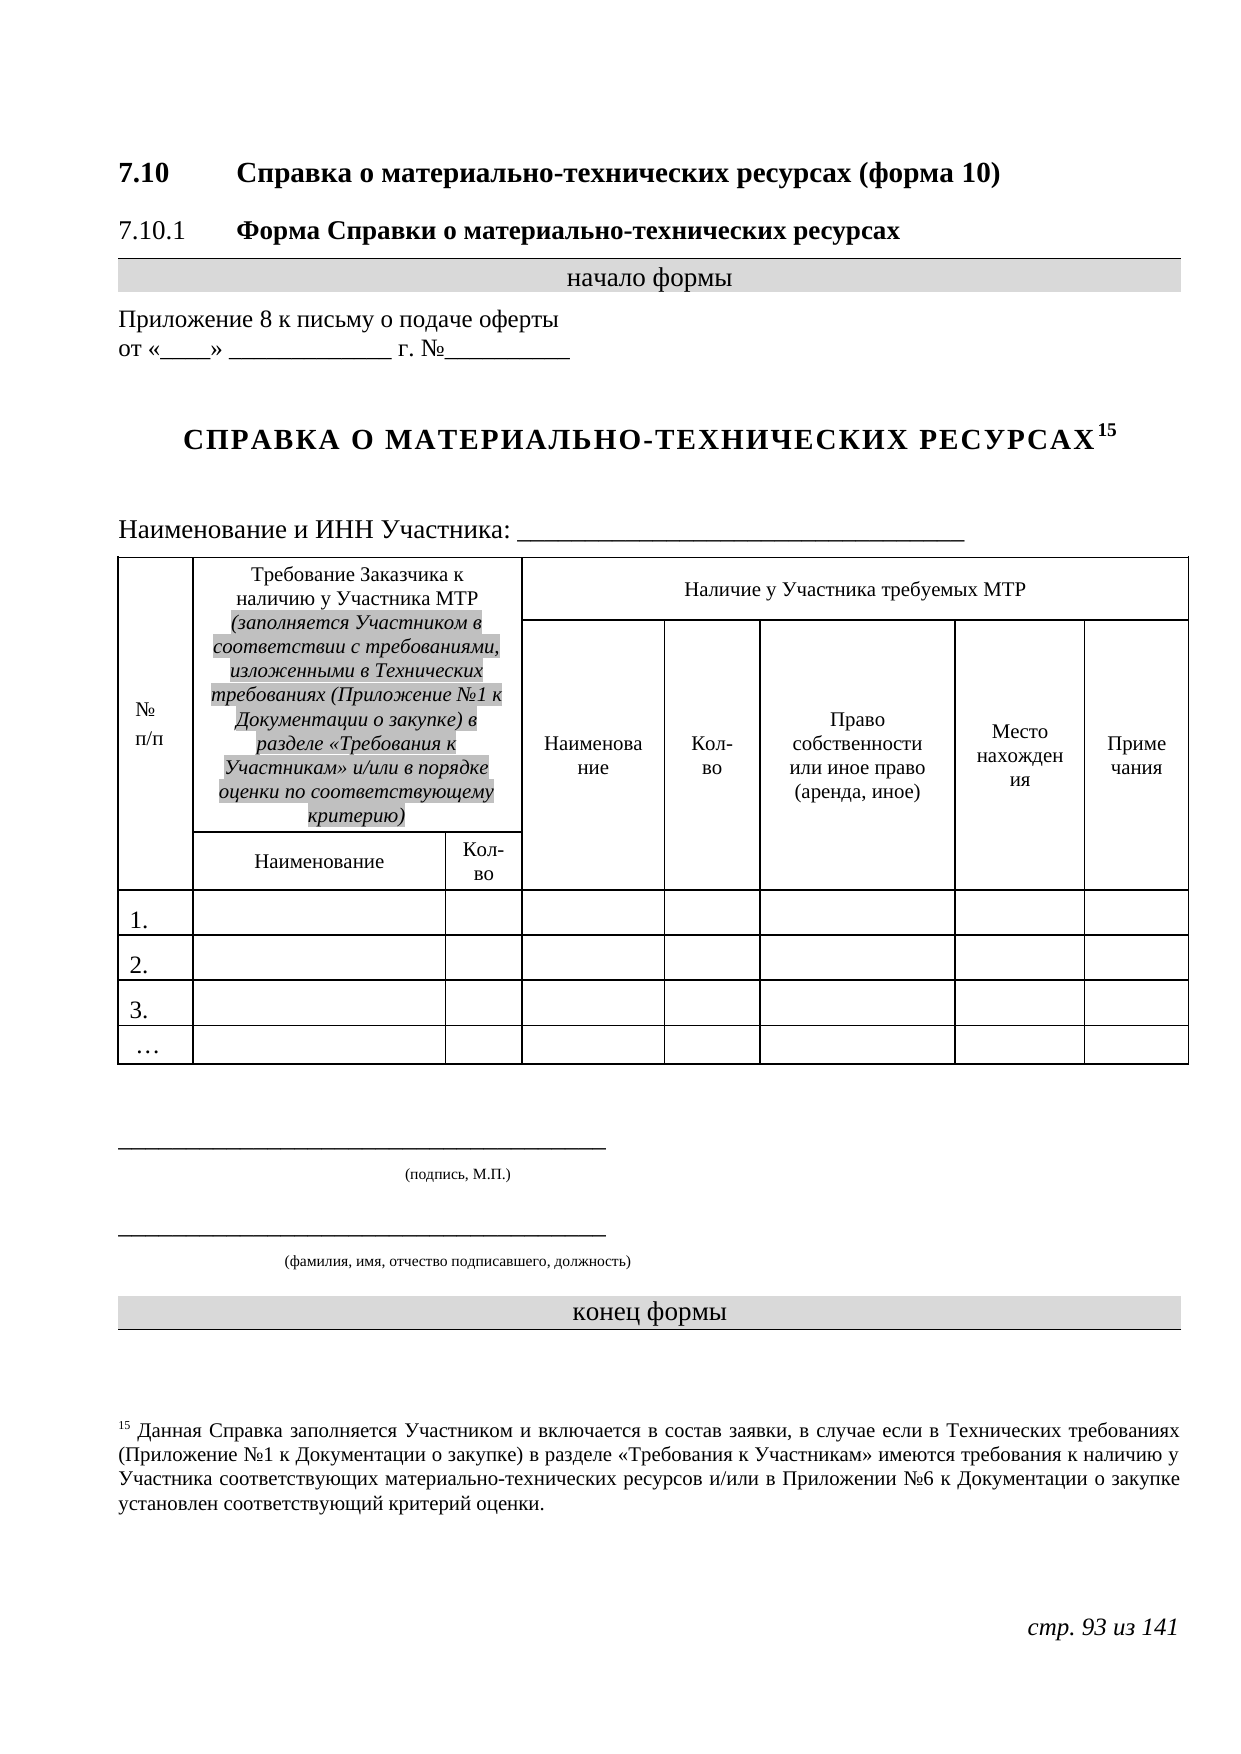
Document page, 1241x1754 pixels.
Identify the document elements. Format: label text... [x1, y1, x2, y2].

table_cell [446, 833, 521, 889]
text (подпись, М.П.) [118, 1164, 797, 1196]
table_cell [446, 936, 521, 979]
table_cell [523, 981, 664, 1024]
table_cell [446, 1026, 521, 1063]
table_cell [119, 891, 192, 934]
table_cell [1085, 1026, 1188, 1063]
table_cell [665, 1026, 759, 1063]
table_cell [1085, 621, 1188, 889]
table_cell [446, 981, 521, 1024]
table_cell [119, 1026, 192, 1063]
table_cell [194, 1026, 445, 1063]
text (фамилия, имя, отчество подписавшего, должность) [118, 1252, 797, 1283]
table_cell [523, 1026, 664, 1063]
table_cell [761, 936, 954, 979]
text конец формы [118, 1296, 1181, 1329]
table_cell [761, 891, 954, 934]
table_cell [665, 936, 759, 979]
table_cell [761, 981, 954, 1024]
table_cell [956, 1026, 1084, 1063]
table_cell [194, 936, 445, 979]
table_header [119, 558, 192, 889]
text Справка о материально-технических ресурсах [118, 418, 1181, 457]
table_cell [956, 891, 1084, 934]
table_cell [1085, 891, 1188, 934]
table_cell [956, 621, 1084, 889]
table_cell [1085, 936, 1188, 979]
text начало формы [118, 259, 1181, 292]
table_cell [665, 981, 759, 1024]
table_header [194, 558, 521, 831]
text Форма Справки о материально-технических ресурсах [118, 214, 1181, 245]
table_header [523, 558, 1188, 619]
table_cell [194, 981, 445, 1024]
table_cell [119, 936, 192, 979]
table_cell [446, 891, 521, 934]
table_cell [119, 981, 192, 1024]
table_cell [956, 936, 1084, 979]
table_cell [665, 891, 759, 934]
text Приложение 8 к письму о подаче оферты от «____» _____________ г. №__________ [118, 304, 1181, 362]
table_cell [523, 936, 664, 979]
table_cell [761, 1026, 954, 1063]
subtitle Справка о материально-технических ресурсах (форма 10) [118, 156, 1181, 189]
text Наименование и ИНН Участника: _________________________________ [118, 513, 1181, 544]
text ____________________________________ [118, 1121, 1181, 1152]
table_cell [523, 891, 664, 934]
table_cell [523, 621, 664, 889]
text ____________________________________ [118, 1208, 1181, 1239]
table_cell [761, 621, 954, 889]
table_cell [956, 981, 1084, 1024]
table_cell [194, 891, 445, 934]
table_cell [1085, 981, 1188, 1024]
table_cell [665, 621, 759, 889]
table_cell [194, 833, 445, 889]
